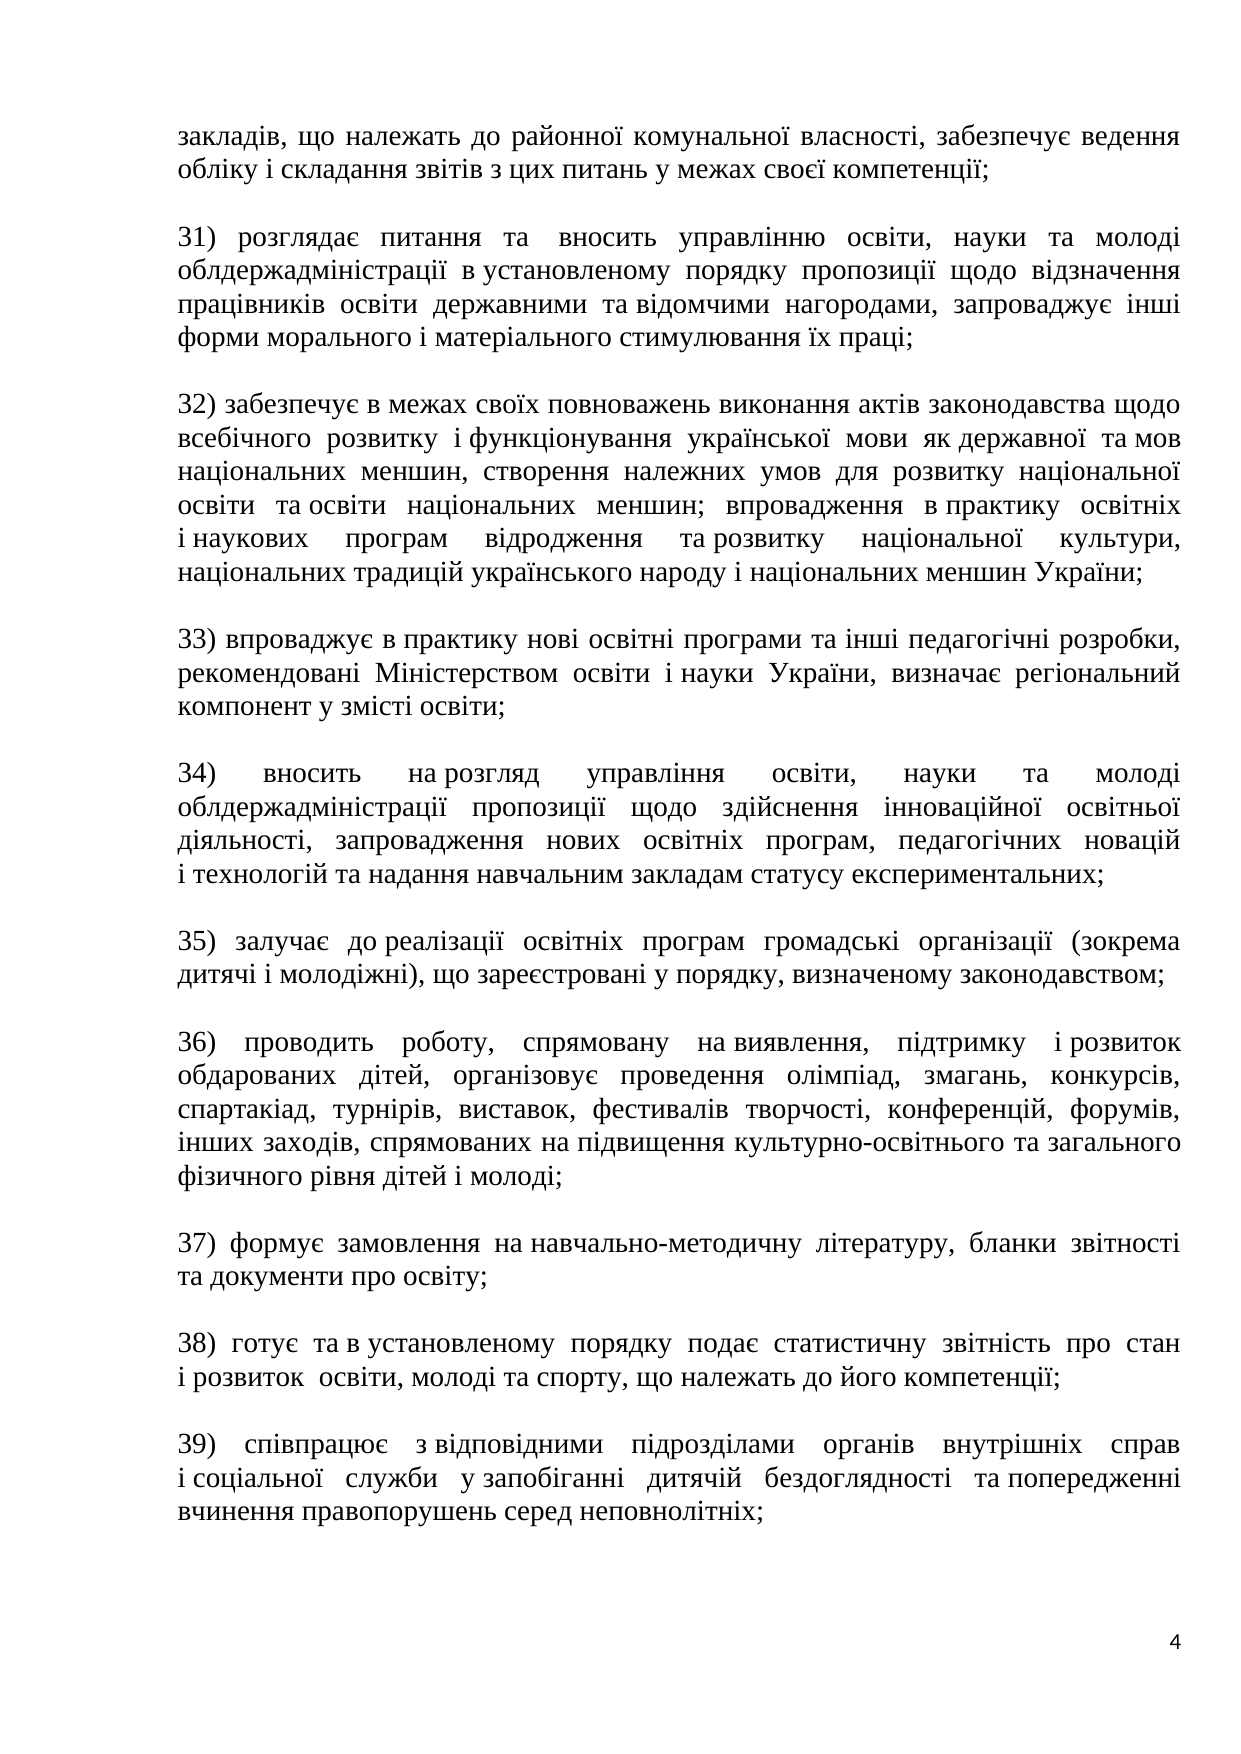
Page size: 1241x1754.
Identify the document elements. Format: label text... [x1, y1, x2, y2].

text 31) розглядає питання та вносить управлінню освіти, науки та молоді облдержадміністрації в установленому порядку пропозиції щодо відзначення працівників освіти державними та відомчими нагородами, запроваджує інші форми морального і матеріального стимулювання їх праці; [177, 185, 1181, 353]
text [177, 118, 1181, 185]
text 38) готує та в установленому порядку подає статистичну звітність про стан і розвиток освіти, молоді та спорту, що належать до його компетенції; [177, 1292, 1181, 1393]
text 32) забезпечує в межах своїх повноважень виконання актів законодавства щодо всебічного розвитку і функціонування української мови як державної та мов національних меншин, створення належних умов для розвитку національної освіти та освіти національних меншин; впровадження в практику освітніх і наукових програм відродження та розвитку національної культури, національних традицій українського народу і національних меншин України; [177, 353, 1181, 588]
text 35) залучає до реалізації освітніх програм громадські організації (зокрема дитячі і молодіжні), що зареєстровані у порядку, визначеному законодавством; [177, 889, 1181, 990]
text 39) співпрацює з відповідними підрозділами органів внутрішніх справ і соціальної служби у запобіганні дитячій бездоглядності та попередженні вчинення правопорушень серед неповнолітніх; [177, 1393, 1181, 1527]
text 36) проводить роботу, спрямовану на виявлення, підтримку і розвиток обдарованих дітей, організовує проведення олімпіад, змагань, конкурсів, спартакіад, турнірів, виставок, фестивалів творчості, конференцій, форумів, інших заходів, спрямованих на підвищення культурно-освітнього та загального фізичного рівня дітей і молоді; [177, 990, 1181, 1191]
text 37) формує замовлення на навчально-методичну літературу, бланки звітності та документи про освіту; [177, 1191, 1181, 1292]
text 34) вносить на розгляд управління освіти, науки та молоді облдержадміністрації пропозиції щодо здійснення інноваційної освітньої діяльності, запровадження нових освітніх програм, педагогічних новацій і технологій та надання навчальним закладам статусу експериментальних; [177, 722, 1181, 889]
text 33) впроваджує в практику нові освітні програми та інші педагогічні розробки, рекомендовані Міністерством освіти і науки України, визначає регіональний компонент у змісті освіти; [177, 588, 1181, 722]
